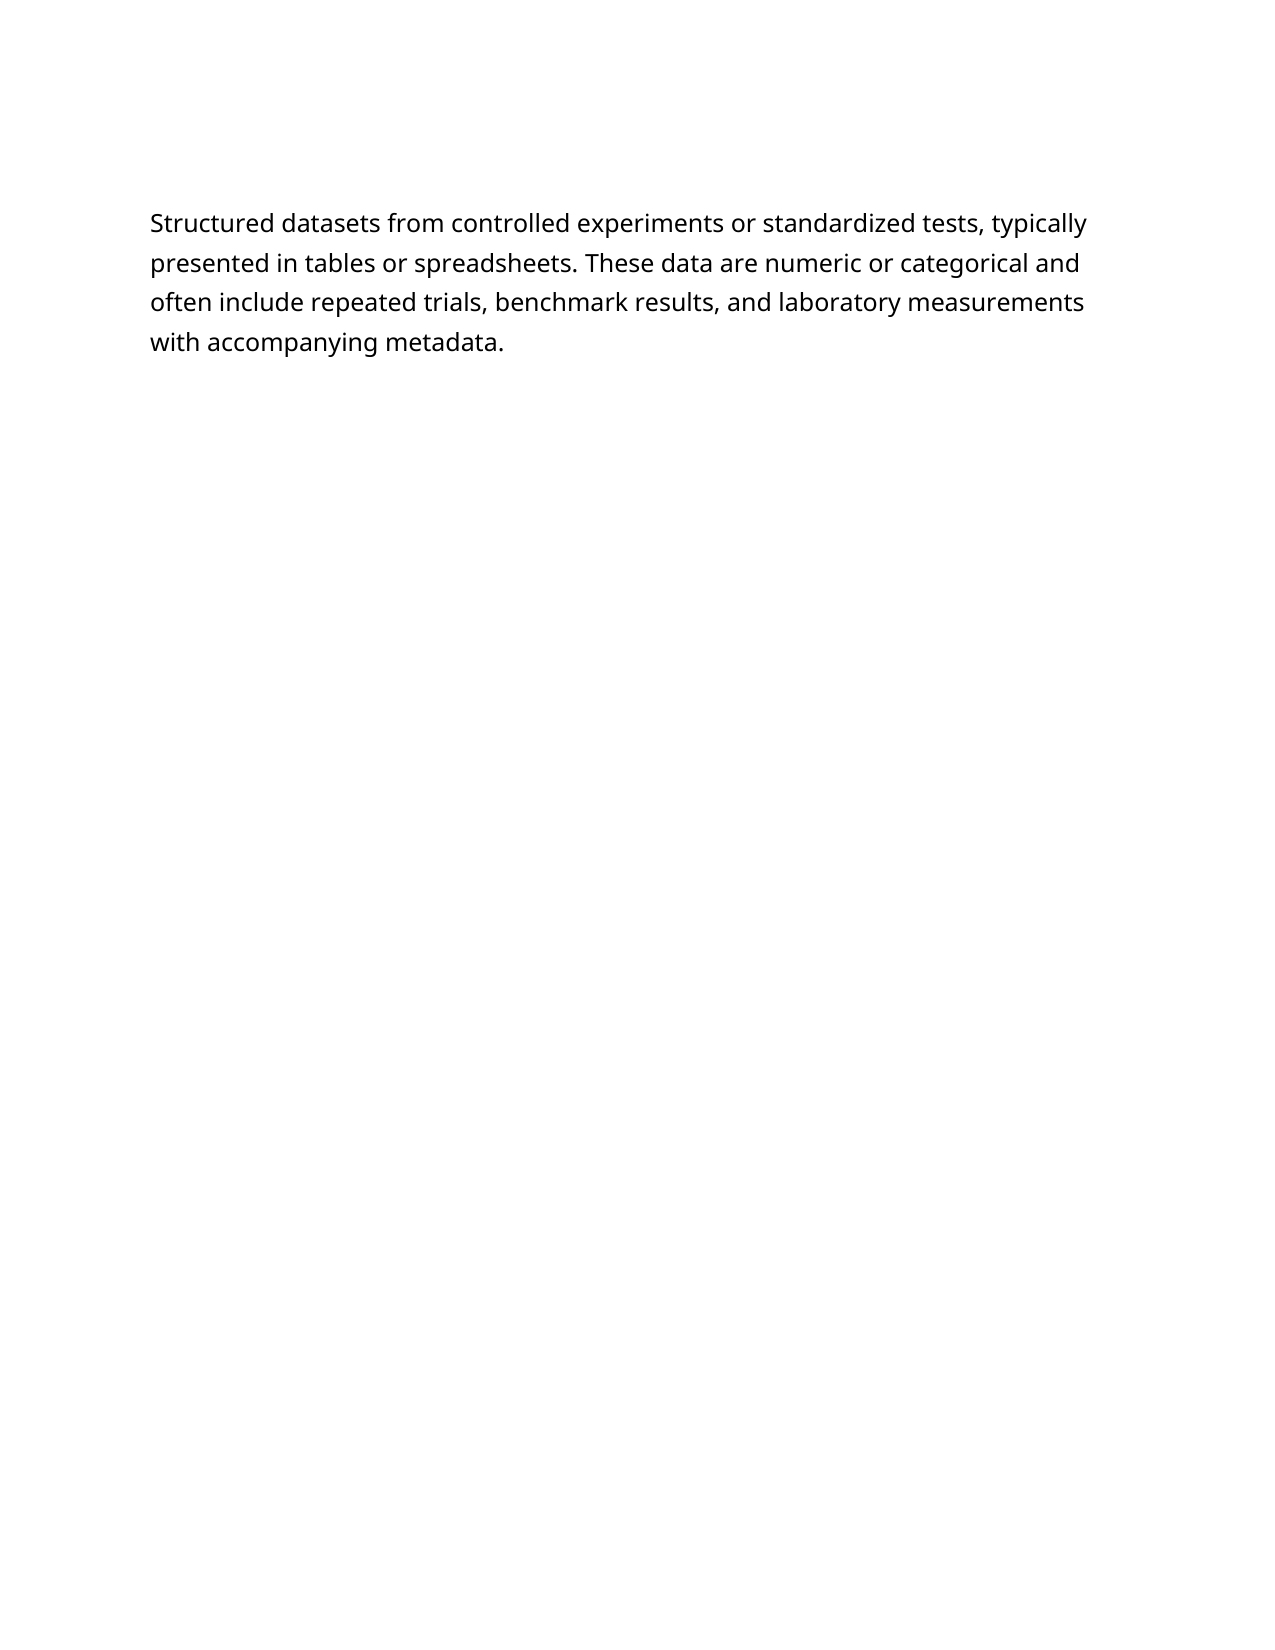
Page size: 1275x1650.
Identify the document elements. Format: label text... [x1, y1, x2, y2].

text Structured datasets from controlled experiments or standardized tests, typically presented in tables or spreadsheets. These data are numeric or categorical and often include repeated trials, benchmark results, and laboratory measurements with accompanying metadata. [150, 206, 1125, 359]
